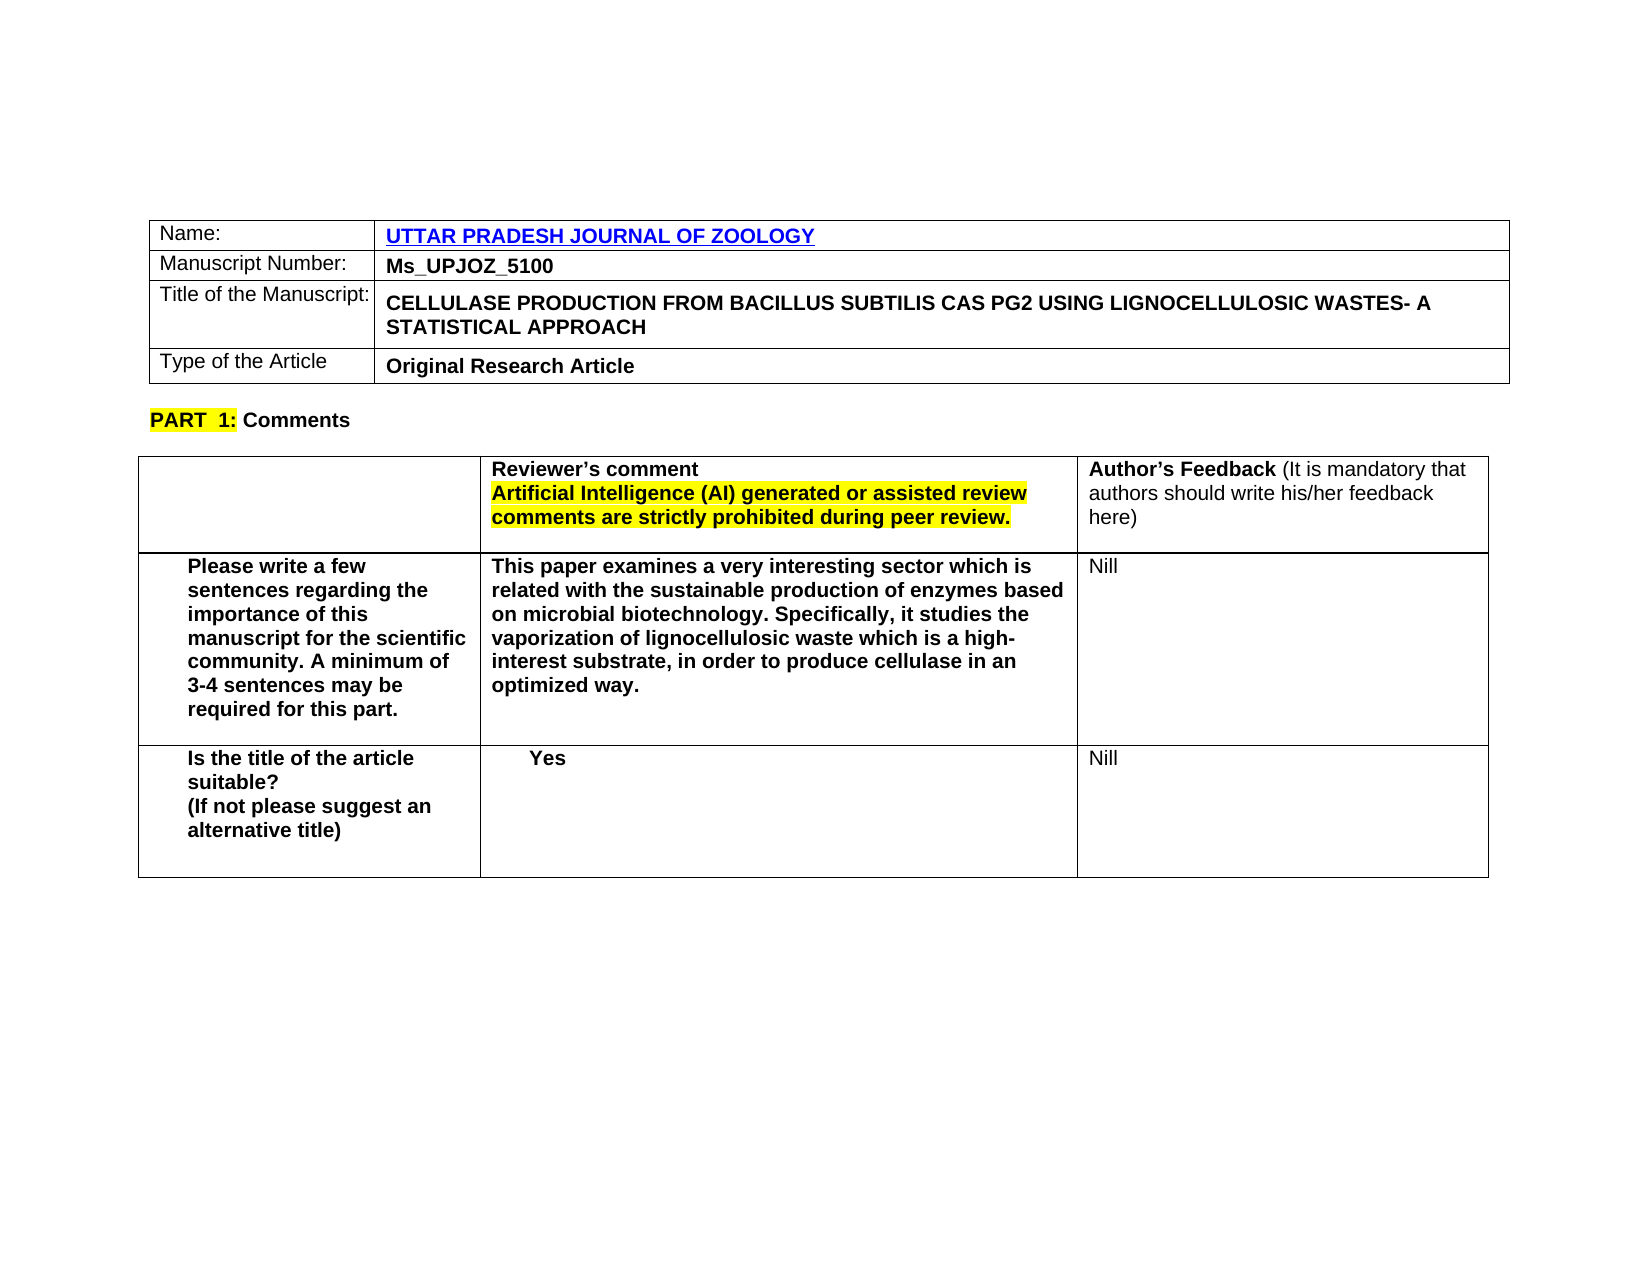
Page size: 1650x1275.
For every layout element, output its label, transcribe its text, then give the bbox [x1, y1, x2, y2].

table_cell Is the title of the article suitable? (If not please suggest an alternative title) [139, 746, 480, 877]
table_cell Original Research Article [375, 349, 1509, 383]
table_cell CELLULASE PRODUCTION FROM BACILLUS SUBTILIS CAS PG2 USING LIGNOCELLULOSIC WASTES- A STATISTICAL APPROACH [375, 281, 1509, 348]
table_cell Nill [1078, 554, 1488, 745]
table_header PART 1: Comments [139, 408, 1489, 456]
table_cell Reviewer’s comment Artificial Intelligence (AI) generated or assisted review comments are strictly prohibited during peer review. [481, 457, 1077, 552]
table_header UTTAR PRADESH JOURNAL OF ZOOLOGY [375, 221, 1509, 250]
table_cell Manuscript Number: [150, 251, 374, 280]
table_cell Title of the Manuscript: [150, 281, 374, 348]
table_cell Ms_UPJOZ_5100 [375, 251, 1509, 280]
table_cell [139, 457, 480, 552]
table_cell Yes [481, 746, 1077, 877]
table_header Name: [150, 221, 374, 250]
table_cell Type of the Article [150, 349, 374, 383]
table_cell Please write a few sentences regarding the importance of this manuscript for the scientific community. A minimum of 3-4 sentences may be required for this part. [139, 554, 480, 745]
table_cell This paper examines a very interesting sector which is related with the sustainable production of enzymes based on microbial biotechnology. Specifically, it studies the vaporization of lignocellulosic waste which is a high-interest substrate, in order to produce cellulase in an optimized way. [481, 554, 1077, 745]
table_cell Author’s Feedback (It is mandatory that authors should write his/her feedback here) [1078, 457, 1488, 552]
table_cell Nill [1078, 746, 1488, 877]
